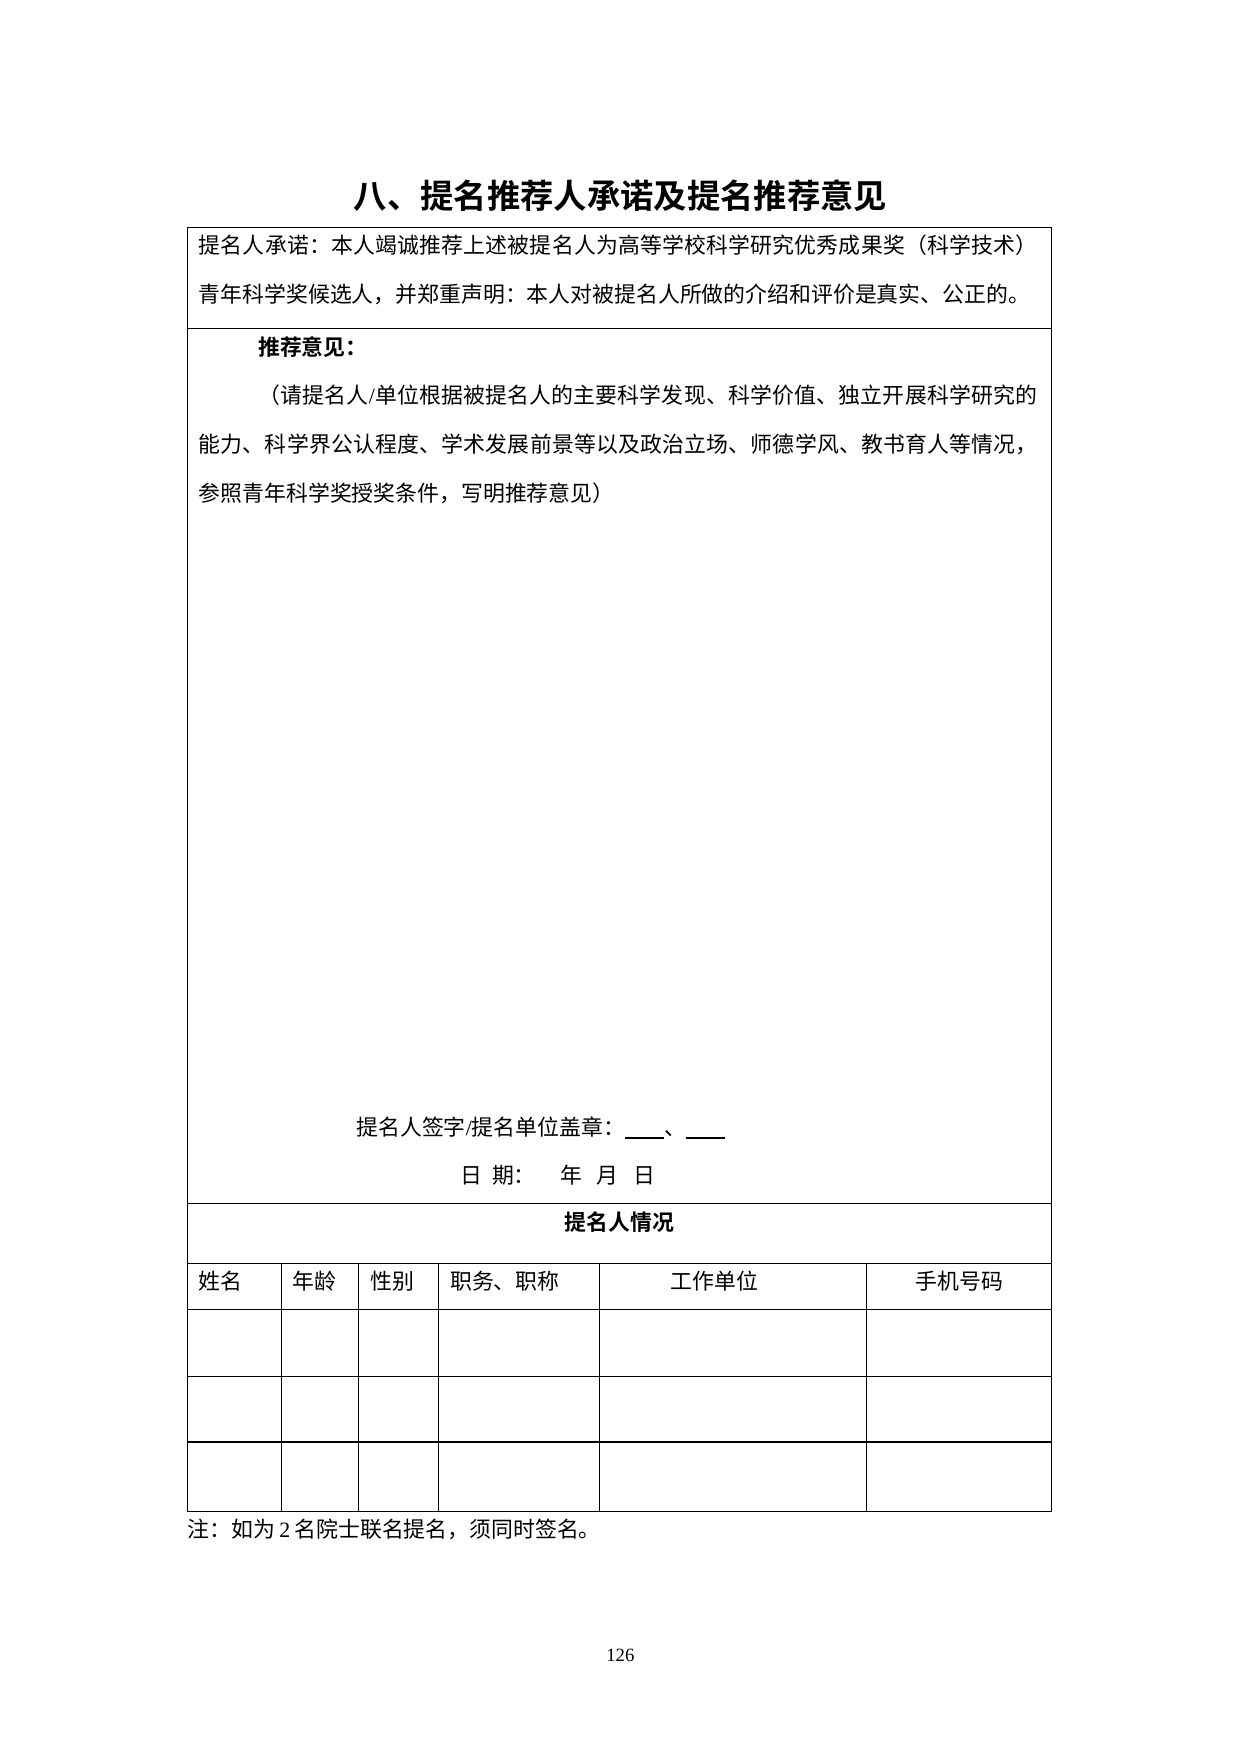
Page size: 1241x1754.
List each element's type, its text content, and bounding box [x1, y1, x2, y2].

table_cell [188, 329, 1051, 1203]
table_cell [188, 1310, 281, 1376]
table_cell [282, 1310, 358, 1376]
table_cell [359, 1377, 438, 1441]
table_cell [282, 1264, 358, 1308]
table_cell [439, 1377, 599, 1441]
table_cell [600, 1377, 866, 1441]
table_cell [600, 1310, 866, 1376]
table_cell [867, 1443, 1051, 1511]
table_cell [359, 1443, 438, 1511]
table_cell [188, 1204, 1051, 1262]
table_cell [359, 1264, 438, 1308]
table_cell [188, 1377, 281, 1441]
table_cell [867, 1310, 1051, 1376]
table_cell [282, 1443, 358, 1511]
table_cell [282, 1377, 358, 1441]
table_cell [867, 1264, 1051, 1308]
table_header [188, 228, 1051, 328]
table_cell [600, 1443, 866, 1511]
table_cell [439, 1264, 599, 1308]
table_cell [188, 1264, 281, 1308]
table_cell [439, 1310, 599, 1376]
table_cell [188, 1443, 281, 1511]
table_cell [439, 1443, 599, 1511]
text 注：如为2名院士联名提名，须同时签名。 [187, 1512, 1053, 1544]
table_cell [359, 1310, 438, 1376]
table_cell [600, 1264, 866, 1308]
subtitle 八、提名推荐人承诺及提名推荐意见 [187, 162, 1053, 227]
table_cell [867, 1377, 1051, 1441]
